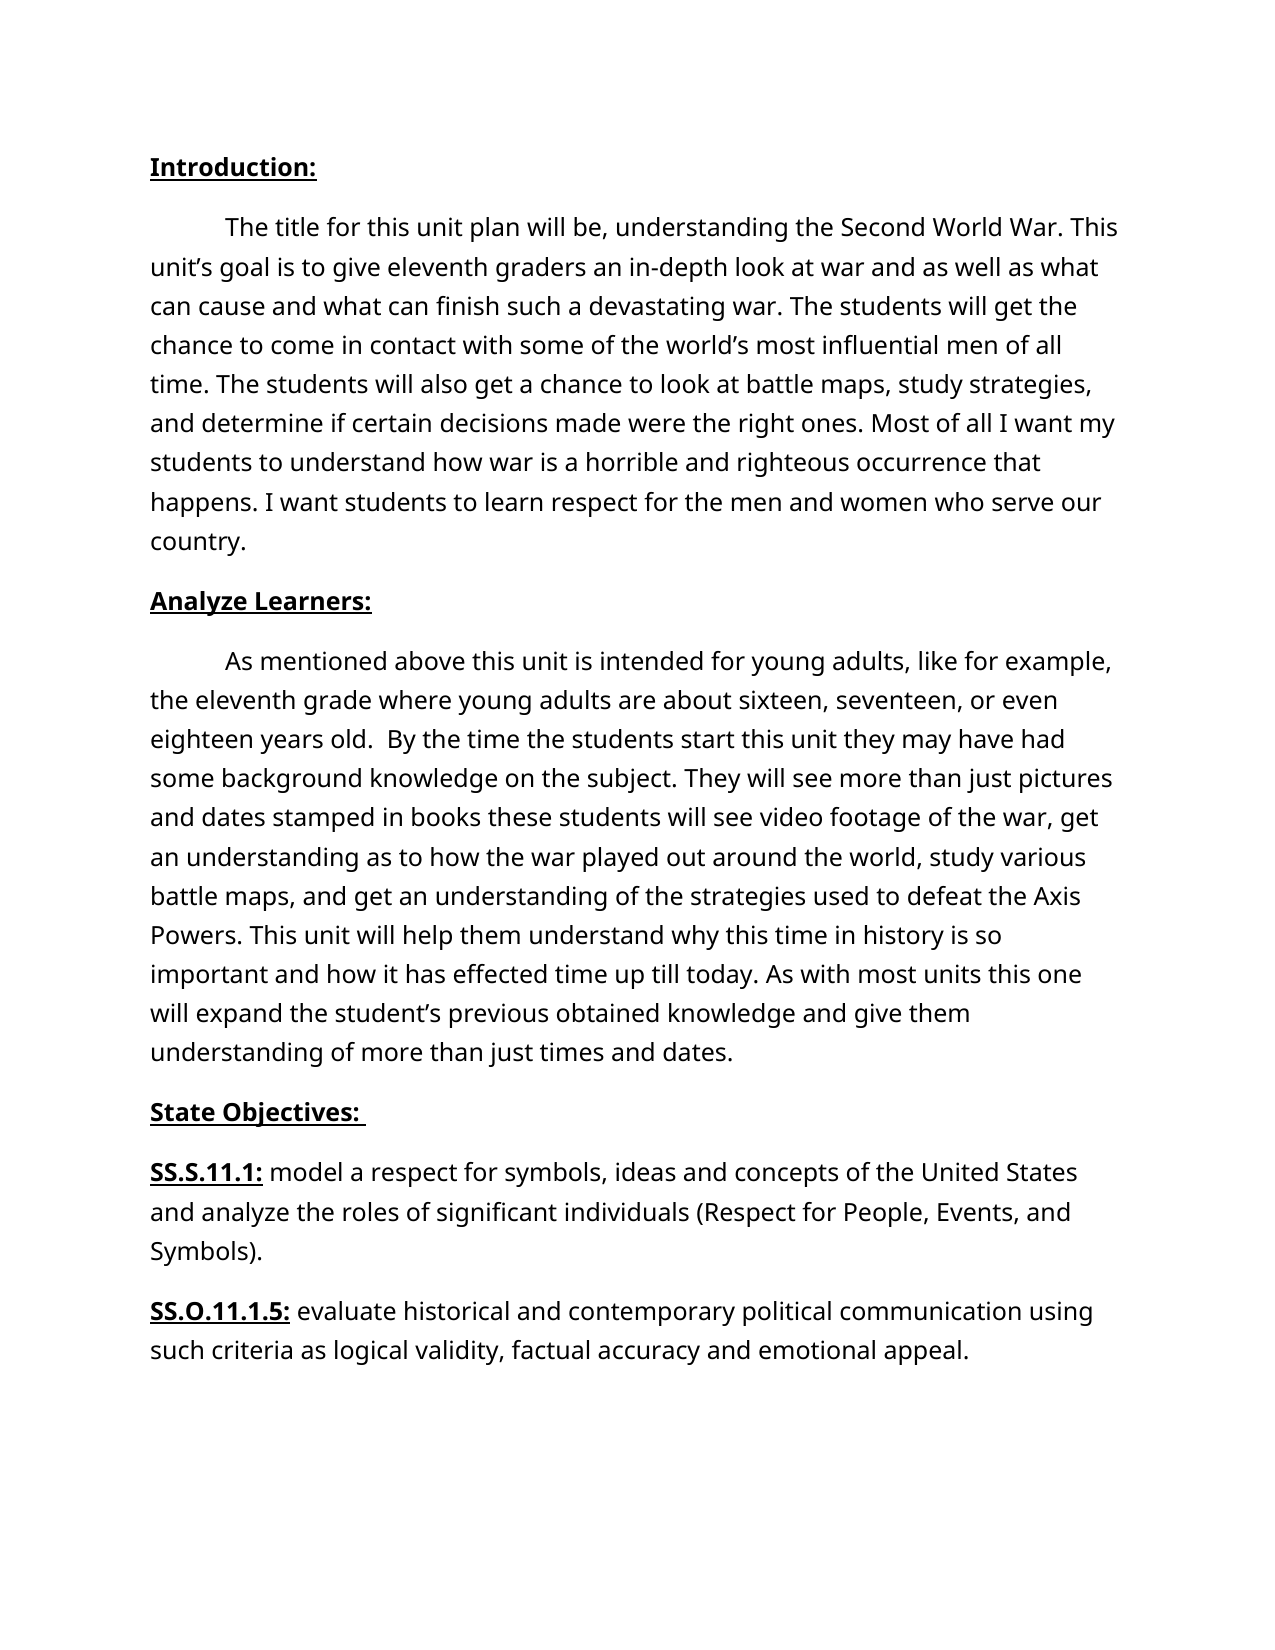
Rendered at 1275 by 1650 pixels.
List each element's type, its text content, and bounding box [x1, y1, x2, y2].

text SS.O.11.1.5: evaluate historical and contemporary political communication using such criteria as logical validity, factual accuracy and emotional appeal. [150, 1293, 1125, 1367]
text As mentioned above this unit is intended for young adults, like for example, the eleventh grade where young adults are about sixteen, seventeen, or even eighteen years old. By the time the students start this unit they may have had some background knowledge on the subject. They will see more than just pictures and dates stamped in books these students will see video footage of the war, get an understanding as to how the war played out around the world, study various battle maps, and get an understanding of the strategies used to defeat the Axis Powers. This unit will help them understand why this time in history is so important and how it has effected time up till today. As with most units this one will expand the student’s previous obtained knowledge and give them understanding of more than just times and dates. [150, 643, 1125, 1069]
text Analyze Learners: [150, 583, 1125, 617]
text State Objectives: [150, 1095, 1125, 1129]
text The title for this unit plan will be, understanding the Second World War. This unit’s goal is to give eleventh graders an in-depth look at war and as well as what can cause and what can finish such a devastating war. The students will get the chance to come in contact with some of the world’s most influential men of all time. The students will also get a chance to look at battle maps, study strategies, and determine if certain decisions made were the right ones. Most of all I want my students to understand how war is a horrible and righteous occurrence that happens. I want students to learn respect for the men and women who serve our country. [150, 210, 1125, 557]
text Introduction: [150, 150, 1125, 184]
text SS.S.11.1: model a respect for symbols, ideas and concepts of the United States and analyze the roles of significant individuals (Respect for People, Events, and Symbols). [150, 1155, 1125, 1267]
